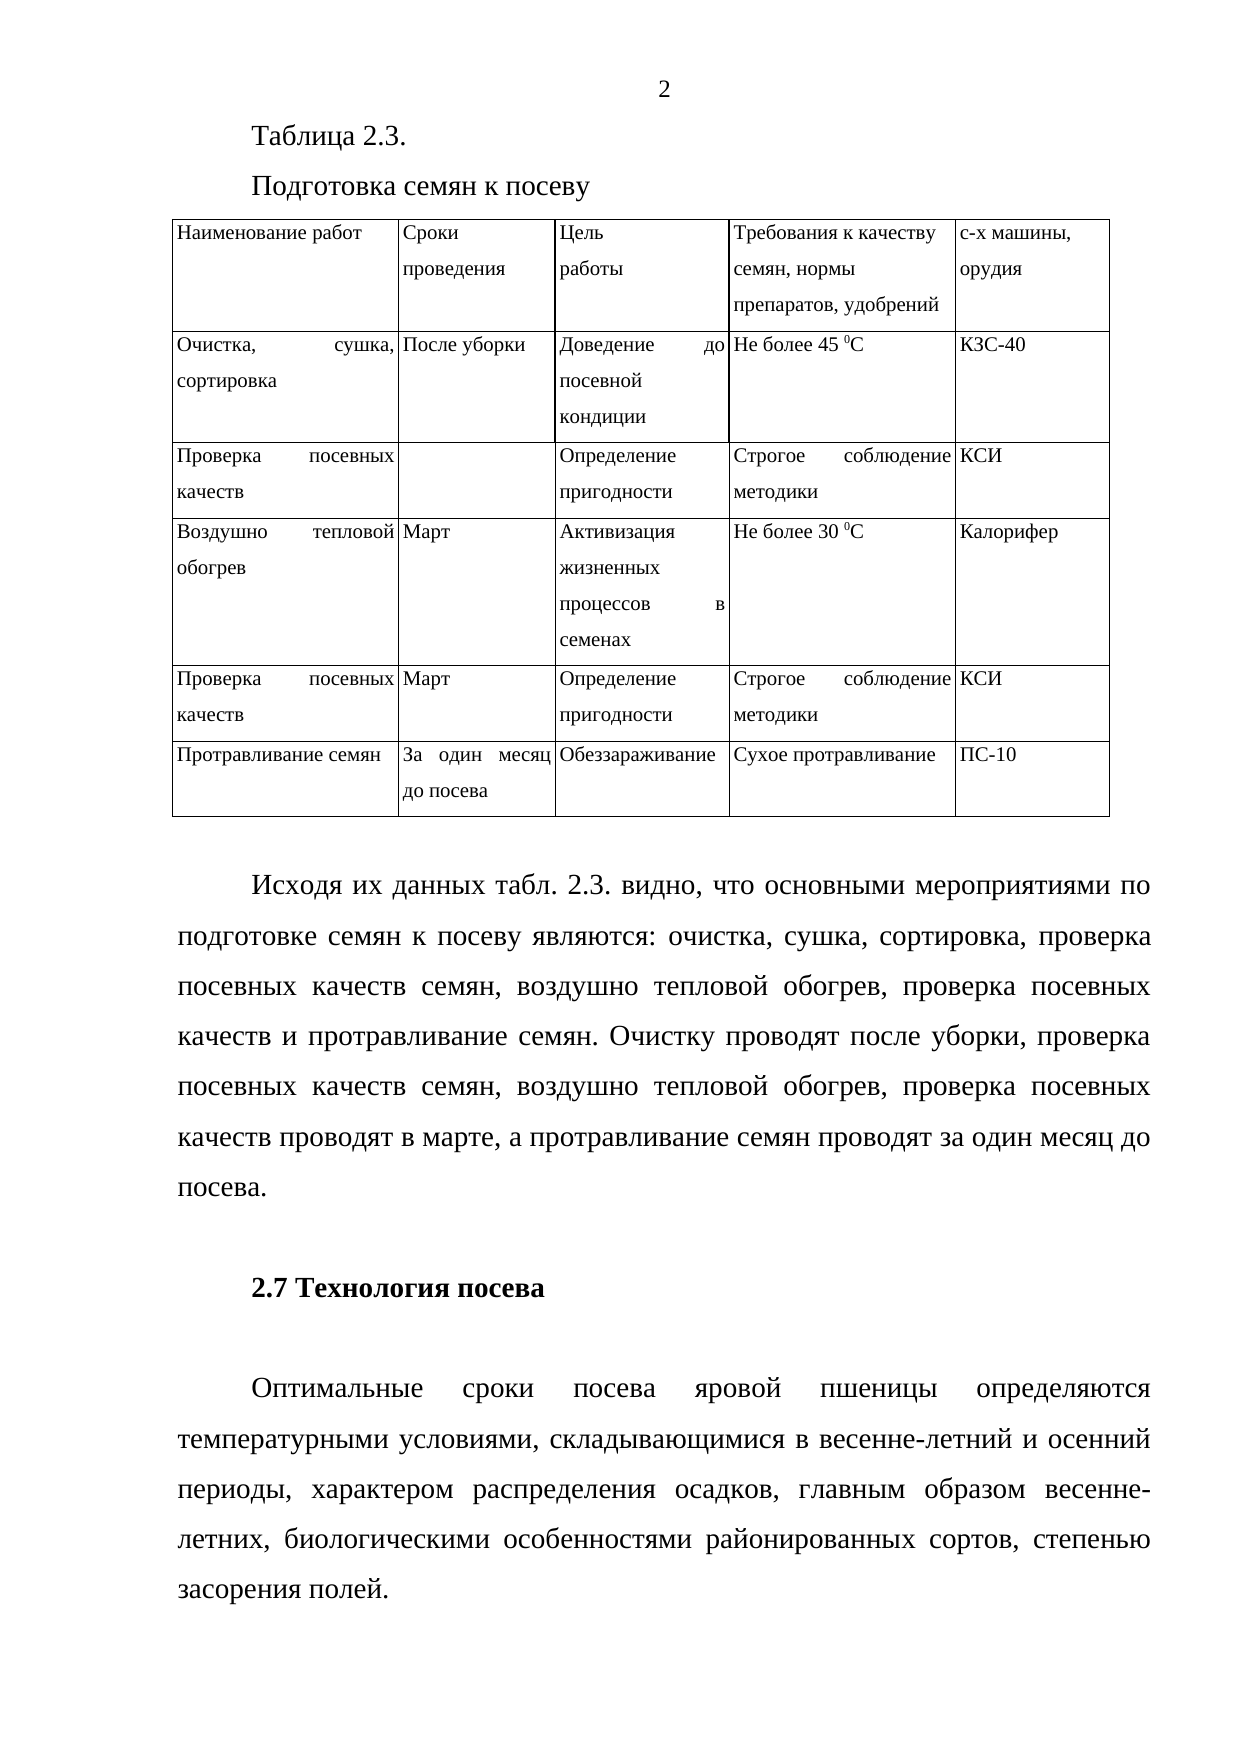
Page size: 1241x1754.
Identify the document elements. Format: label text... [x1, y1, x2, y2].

table_cell Воздушно тепловой обогрев [173, 519, 398, 665]
table_cell КЗС-40 [956, 332, 1109, 442]
table_cell ПС-10 [956, 742, 1109, 816]
table_cell Строгое соблюдение методики [730, 666, 955, 741]
table_cell Сухое протравливание [730, 742, 955, 816]
table_cell КСИ [956, 443, 1109, 518]
table_cell Не более 45 0С [730, 332, 955, 442]
table_cell За один месяц до посева [399, 742, 555, 816]
table_header с-х машины, орудия [956, 220, 1109, 331]
table_header Сроки проведения [399, 220, 554, 331]
table_cell Проверка посевных качеств [173, 666, 398, 741]
text Оптимальные сроки посева яровой пшеницы определяются температурными условиями, складывающимися в весенне-летний и осенний периоды, характером распределения осадков, главным образом весенне-летних, биологическими особенностями районированных сортов, степенью засорения полей. [177, 1370, 1152, 1605]
table_cell Март [399, 666, 555, 741]
table_header Требования к качеству семян, нормы препаратов, удобрений [730, 220, 955, 331]
table_cell Протравливание семян [173, 742, 398, 816]
table_cell Активизация жизненных процессов в семенах [556, 519, 729, 665]
table_cell [399, 443, 555, 518]
table_cell Доведение до посевной кондиции [556, 332, 728, 442]
table_cell После уборки [399, 332, 554, 442]
table_cell Обеззараживание [556, 742, 729, 816]
table_cell КСИ [956, 666, 1109, 741]
table_cell Определение пригодности [556, 443, 729, 518]
text Таблица 2.3. [177, 118, 1152, 152]
table_cell Проверка посевных качеств [173, 443, 398, 518]
table_header Цель работы [556, 220, 728, 331]
table_cell Март [399, 519, 555, 665]
table_cell Определение пригодности [556, 666, 729, 741]
table_cell Калорифер [956, 519, 1109, 665]
subtitle 2.7 Технология посева [177, 1270, 1152, 1303]
table_cell Строгое соблюдение методики [730, 443, 955, 518]
text Исходя их данных табл. 2.3. видно, что основными мероприятиями по подготовке семян к посеву являются: очистка, сушка, сортировка, проверка посевных качеств семян, воздушно тепловой обогрев, проверка посевных качеств и протравливание семян. Очистку проводят после уборки, проверка посевных качеств семян, воздушно тепловой обогрев, проверка посевных качеств проводят в марте, а протравливание семян проводят за один месяц до посева. [177, 867, 1152, 1203]
table_cell Очистка, сушка, сортировка [173, 332, 398, 442]
text Подготовка семян к посеву [177, 168, 1152, 202]
table_header Наименование работ [173, 220, 398, 331]
table_cell Не более 30 0С [730, 519, 955, 665]
